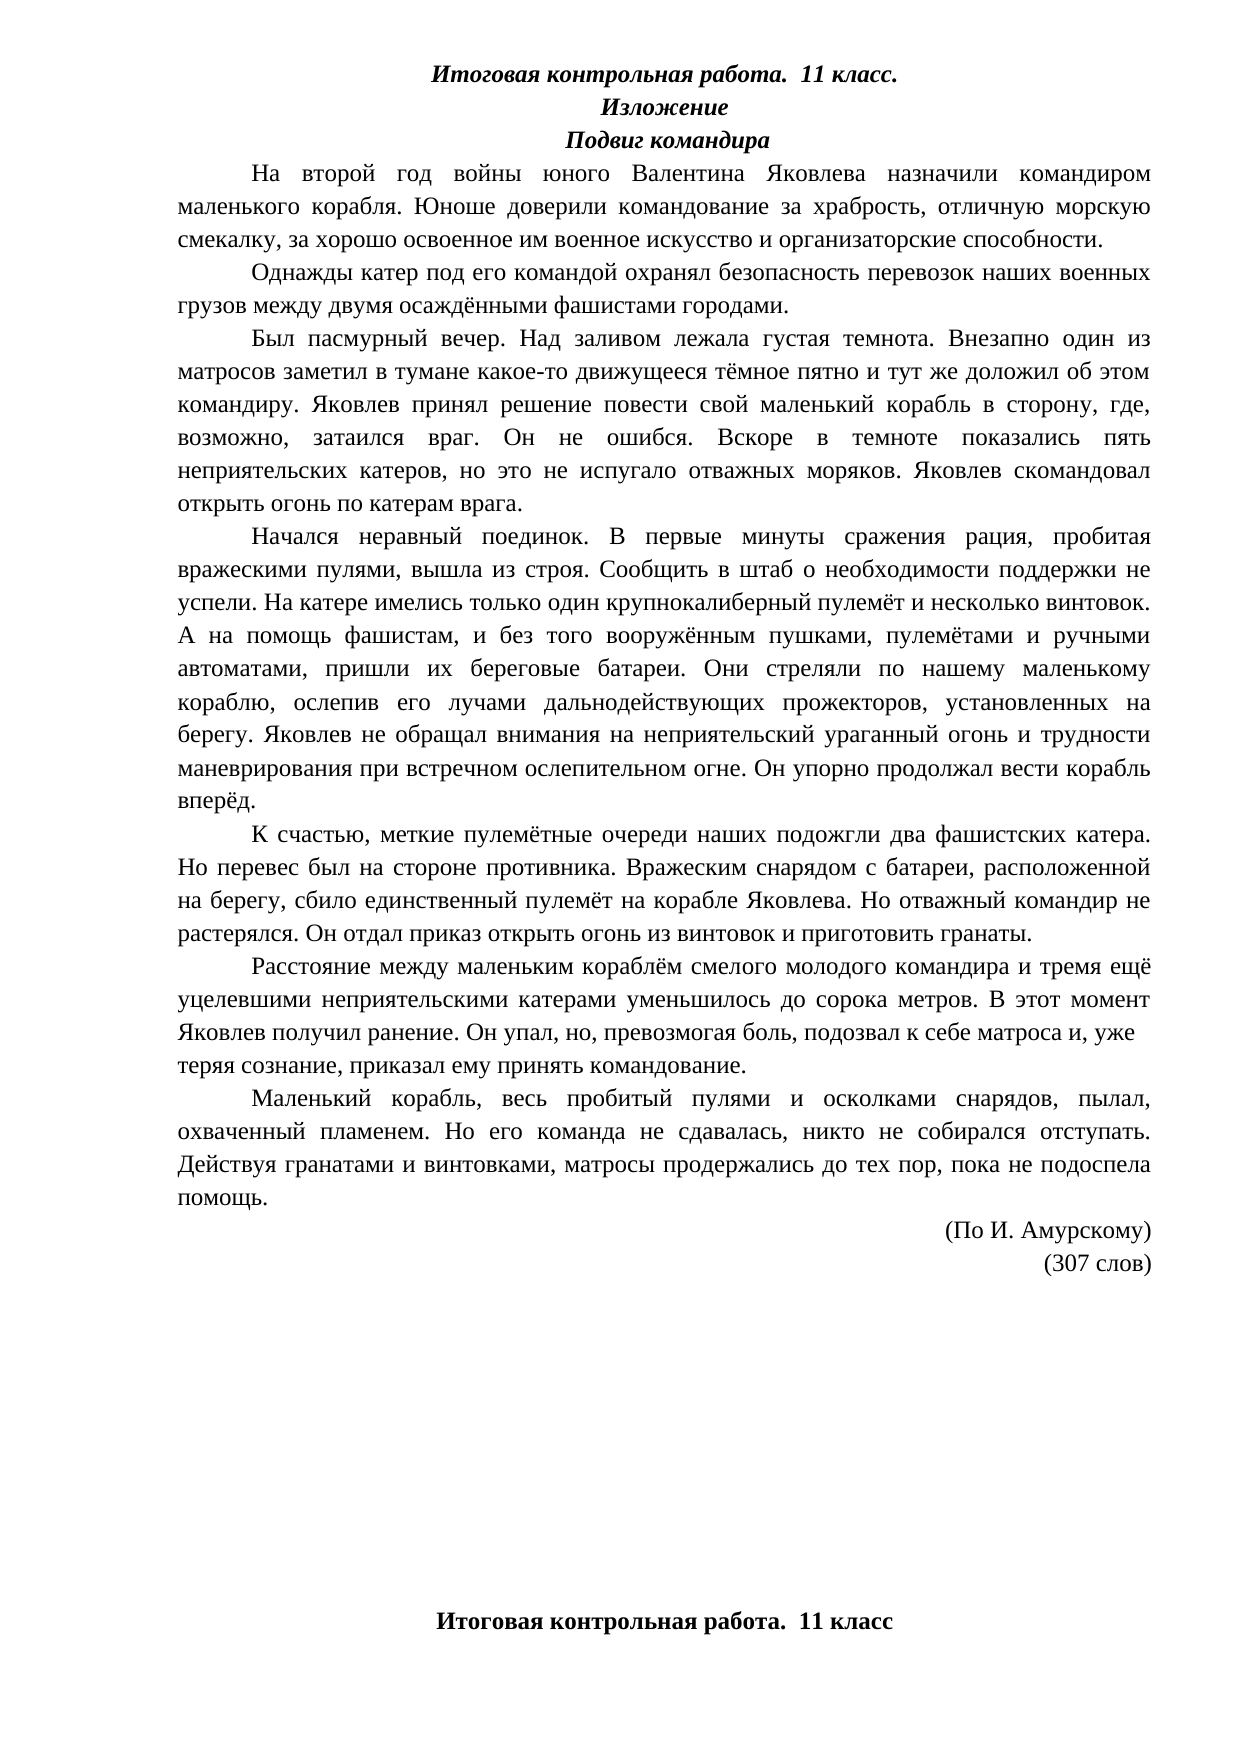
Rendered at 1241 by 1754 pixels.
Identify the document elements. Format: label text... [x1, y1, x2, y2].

text Расстояние между маленьким кораблём смелого молодого командира и тремя ещё уцелевшими неприятельскими катерами уменьшилось до сорока метров. В этот момент Яковлев получил ранение. Он упал, но, превозмогая боль, подозвал к себе матроса и, уже [177, 951, 1152, 1046]
text Был пасмурный вечер. Над заливом лежала густая темнота. Внезапно один из матросов заметил в тумане какое-то движущееся тёмное пятно и тут же доложил об этом командиру. Яковлев принял решение повести свой маленький корабль в сторону, где, возможно, затаился враг. Он не ошибся. Вскоре в темноте показались пять неприятельских катеров, но это не испугало отважных моряков. Яковлев скомандовал открыть огонь по катерам врага. [177, 323, 1152, 517]
text теряя сознание, приказал ему принять командование. [177, 1050, 1152, 1078]
text Подвиг командира [177, 125, 1152, 154]
text (307 слов) [177, 1248, 1152, 1277]
text Однажды катер под его командой охранял безопасность перевозок наших военных грузов между двумя осаждёнными фашистами городами. [177, 257, 1152, 319]
text Изложение [177, 92, 1152, 121]
text На второй год войны юного Валентина Яковлева назначили командиром маленького корабля. Юноше доверили командование за храбрость, отличную морскую смекалку, за хорошо освоенное им военное искусство и организаторские способности. [177, 158, 1152, 253]
text Итоговая контрольная работа. 11 класс. [177, 59, 1152, 88]
text К счастью, меткие пулемётные очереди наших подожгли два фашистских катера. Но перевес был на стороне противника. Вражеским снарядом с батареи, расположенной на берегу, сбило единственный пулемёт на корабле Яковлева. Но отважный командир не растерялся. Он отдал приказ открыть огонь из винтовок и приготовить гранаты. [177, 819, 1152, 946]
text Итоговая контрольная работа. 11 класс [177, 1606, 1152, 1634]
text (По И. Амурскому) [177, 1215, 1152, 1244]
text Начался неравный поединок. В первые минуты сражения рация, пробитая вражескими пулями, вышла из строя. Сообщить в штаб о необходимости поддержки не успели. На катере имелись только один крупнокалиберный пулемёт и несколько винтовок. А на помощь фашистам, и без того вооружённым пушками, пулемётами и ручными автоматами, пришли их береговые батареи. Они стреляли по нашему маленькому кораблю, ослепив его лучами дальнодействующих прожекторов, установленных на берегу. Яковлев не обращал внимания на неприятельский ураганный огонь и трудности маневрирования при встречном ослепительном огне. Он упорно продолжал вести корабль вперёд. [177, 521, 1152, 814]
text Маленький корабль, весь пробитый пулями и осколками снарядов, пылал, охваченный пламенем. Но его команда не сдавалась, никто не собирался отступать. Действуя гранатами и винтовками, матросы продержались до тех пор, пока не подоспела помощь. [177, 1083, 1152, 1211]
